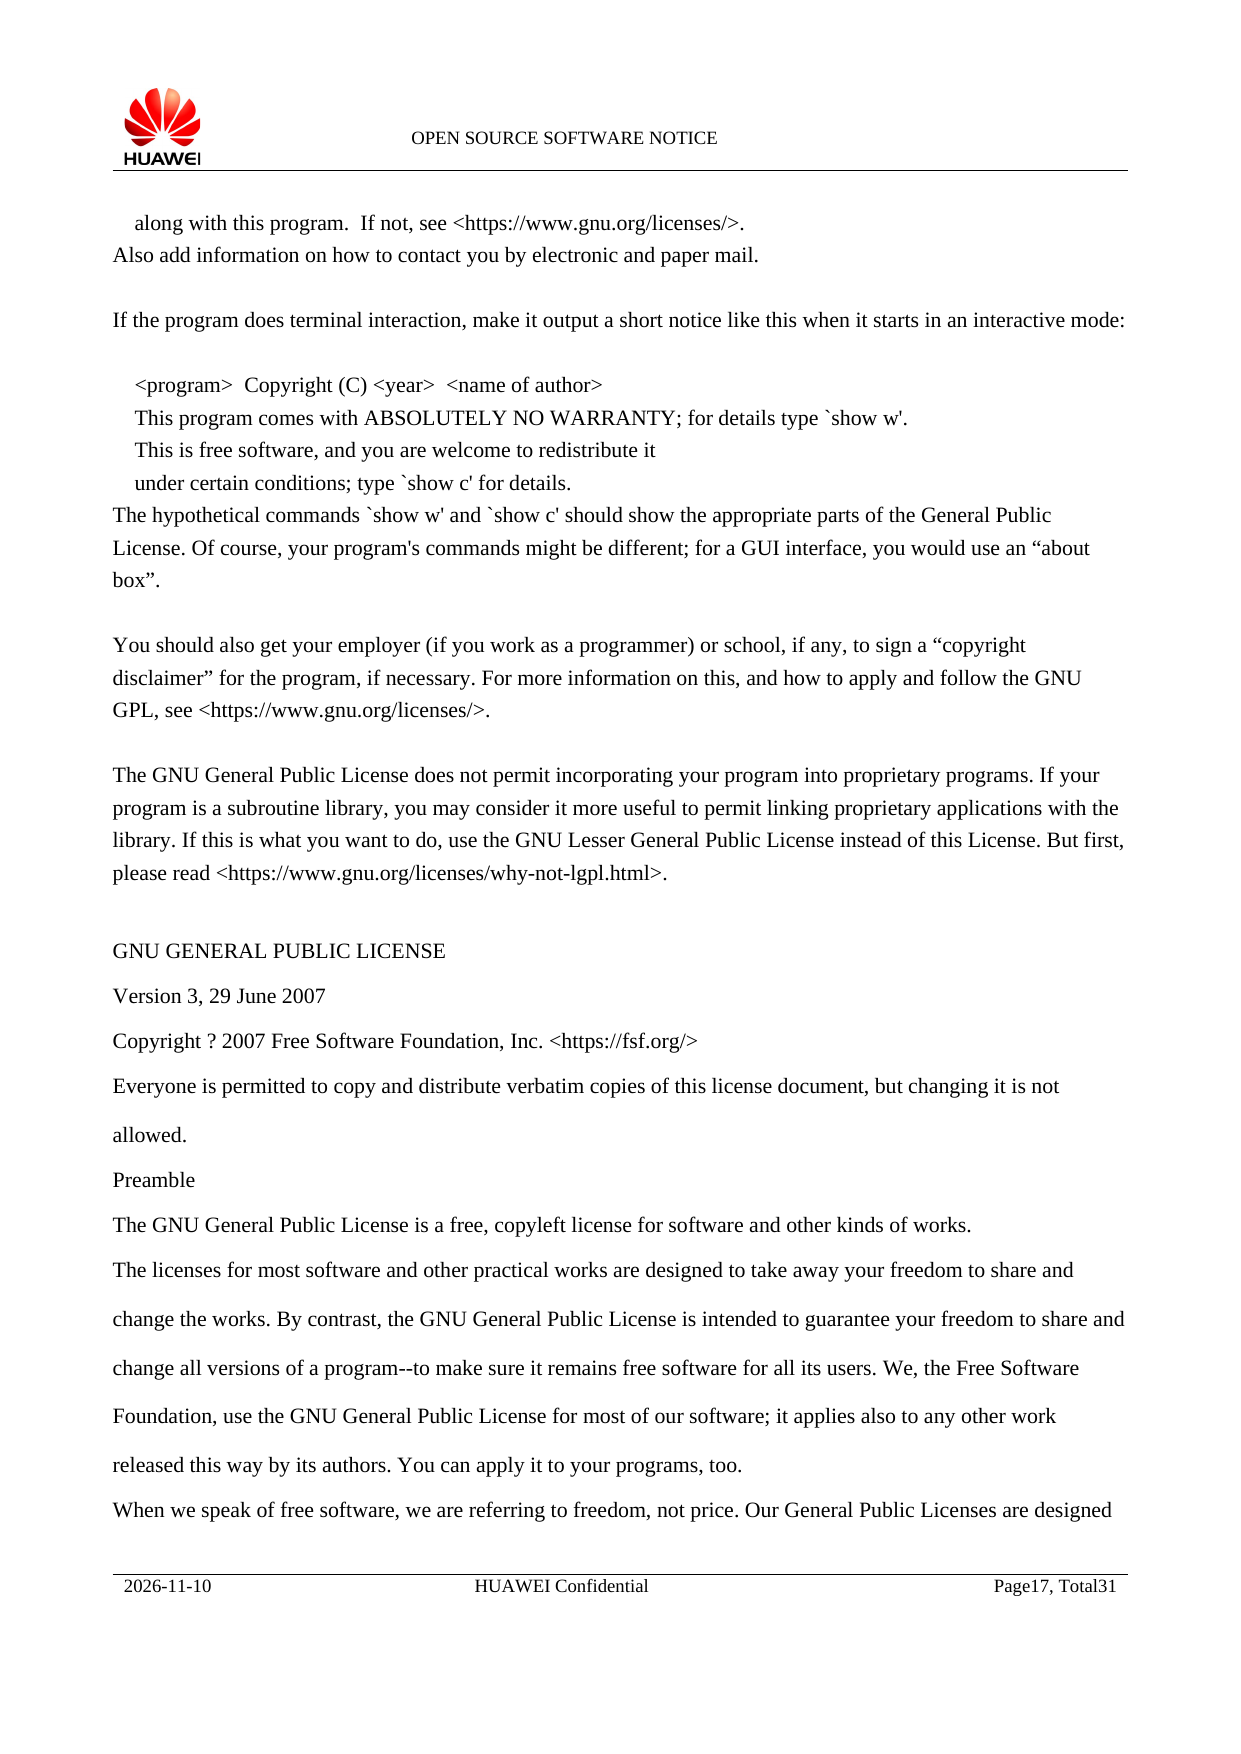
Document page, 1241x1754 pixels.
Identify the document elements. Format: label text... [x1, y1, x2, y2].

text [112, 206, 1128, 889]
text The licenses for most software and other practical works are designed to take away your freedom to share and change the works. By contrast, the GNU General Public License is intended to guarantee your freedom to share and change all versions of a program--to make sure it remains free software for all its users. We, the Free Software Foundation, use the GNU General Public License for most of our software; it applies also to any other work released this way by its authors. You can apply it to your programs, too. [112, 1253, 1128, 1481]
text Version 3, 29 June 2007 [112, 979, 1128, 1012]
text Preamble [112, 1163, 1128, 1196]
text The GNU General Public License is a free, copyleft license for software and other kinds of works. [112, 1208, 1128, 1241]
text GNU GENERAL PUBLIC LICENSE [112, 934, 1128, 966]
text Everyone is permitted to copy and distribute verbatim copies of this license document, but changing it is not allowed. [112, 1069, 1128, 1151]
text Copyright ? 2007 Free Software Foundation, Inc. <https://fsf.org/> [112, 1024, 1128, 1057]
picture [124, 88, 201, 165]
